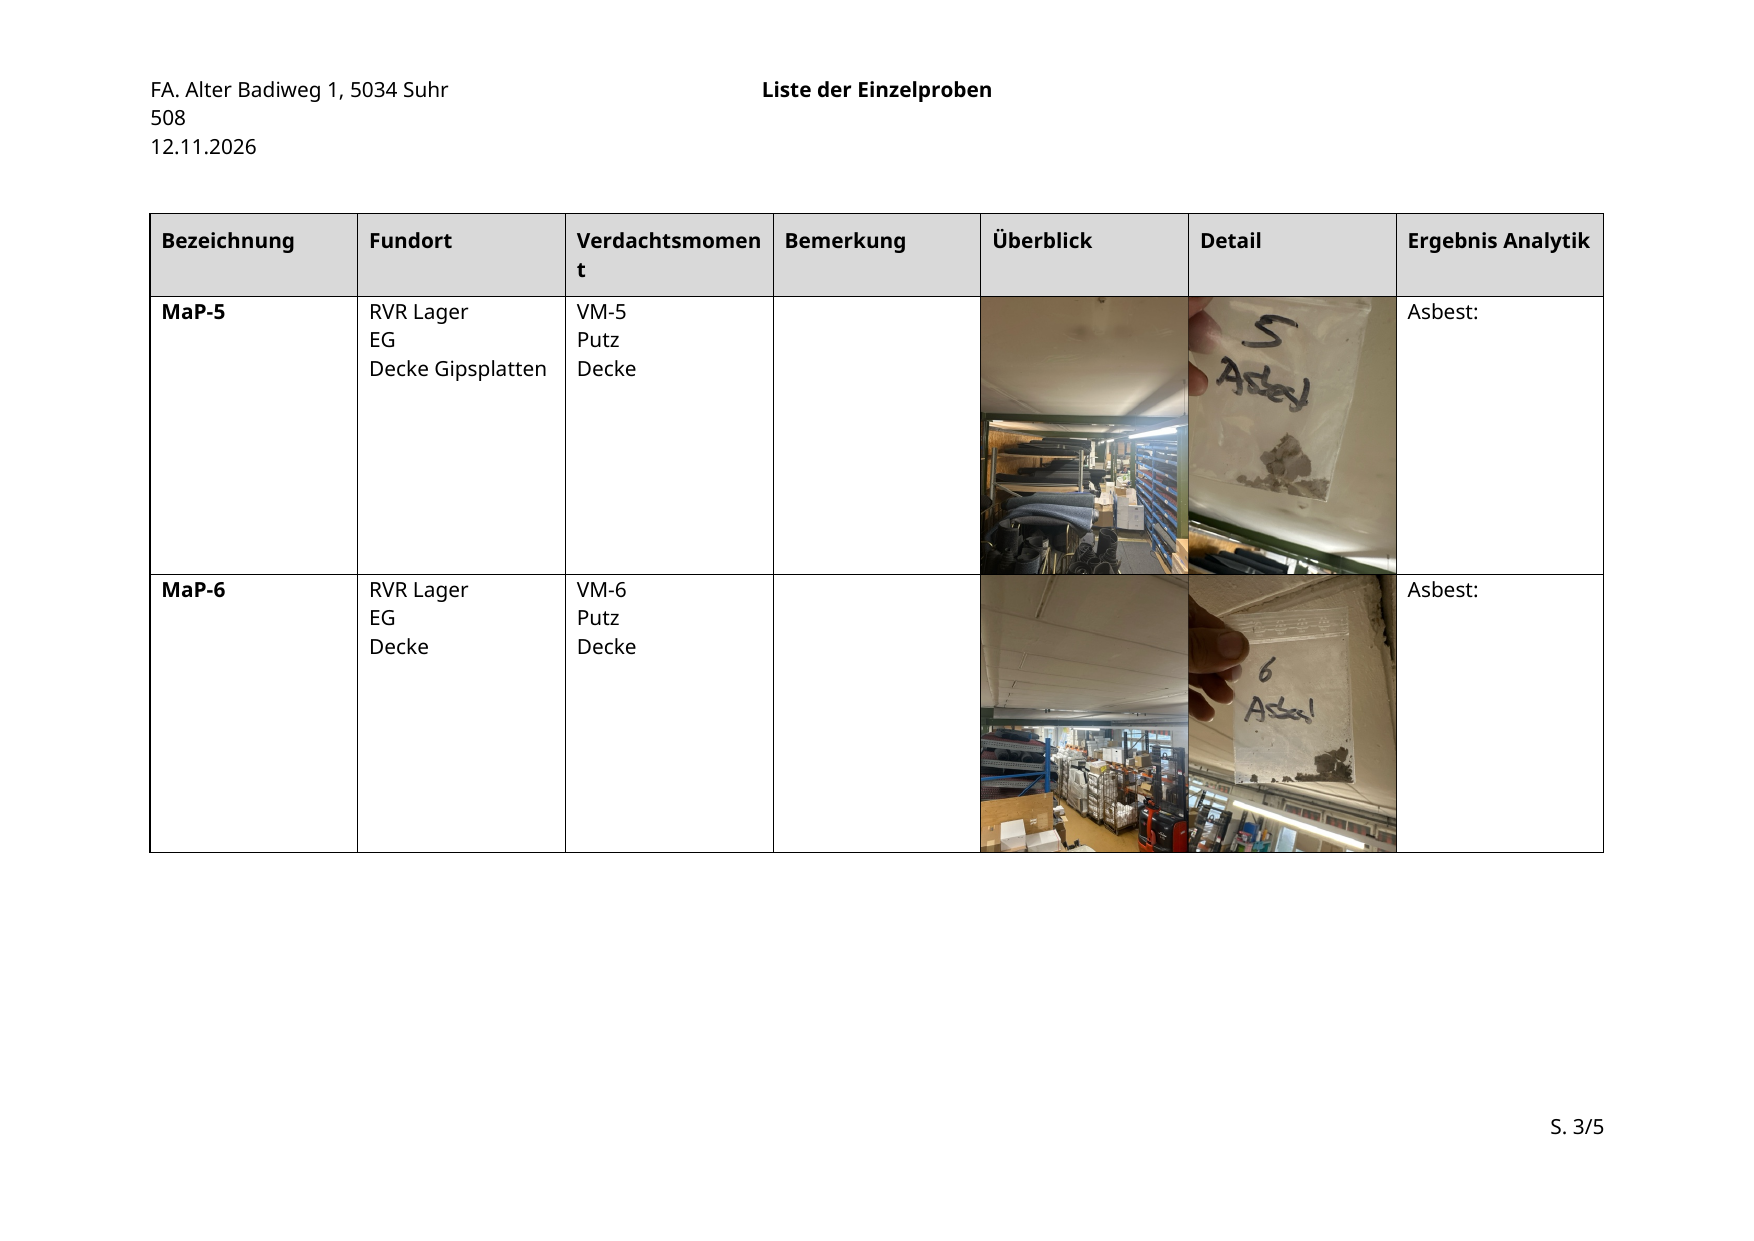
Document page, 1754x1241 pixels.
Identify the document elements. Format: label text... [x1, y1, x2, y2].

table_header Bezeichnung [151, 214, 357, 296]
table_header Überblick [981, 214, 1188, 296]
table_cell MaP-5 [151, 297, 357, 574]
table_cell VM-6 Putz Decke [566, 575, 773, 852]
picture [980, 575, 1397, 852]
table_header Fundort [358, 214, 565, 296]
table_cell RVR Lager EG Decke [358, 575, 565, 852]
table_cell [774, 575, 980, 852]
table_cell MaP-6 [151, 575, 357, 852]
table_header Ergebnis Analytik [1397, 214, 1603, 296]
table_cell VM-5 Putz Decke [566, 297, 773, 574]
table_cell Asbest: [1397, 297, 1603, 574]
table_cell Asbest: [1397, 575, 1603, 852]
table_cell RVR Lager EG Decke Gipsplatten [358, 297, 565, 574]
table_header Bemerkung [774, 214, 980, 296]
table_header Detail [1189, 214, 1396, 296]
table_header Verdachtsmoment [566, 214, 773, 296]
table_cell [774, 297, 980, 574]
picture [980, 297, 1397, 574]
